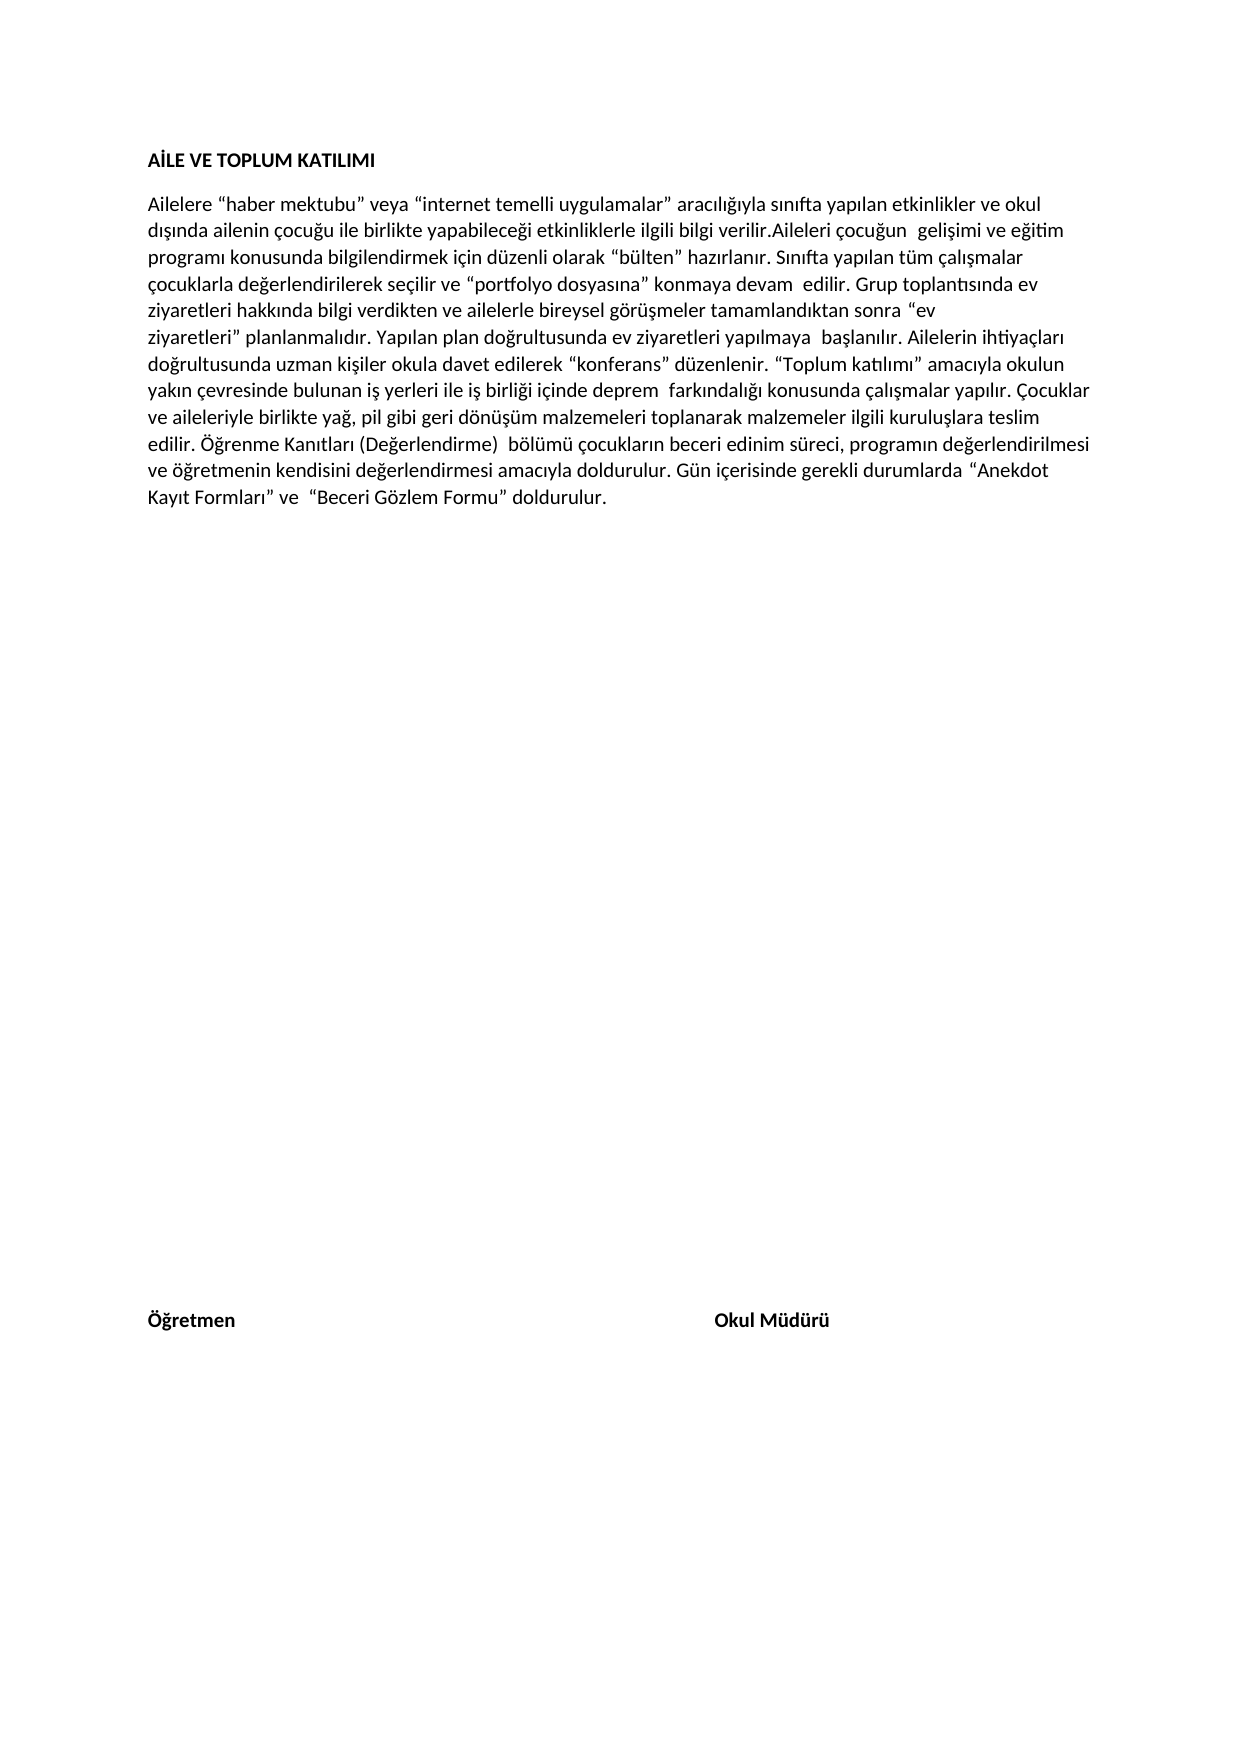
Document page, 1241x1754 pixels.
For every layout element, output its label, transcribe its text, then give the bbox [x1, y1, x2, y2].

text AİLE VE TOPLUM KATILIMI [148, 148, 1093, 173]
text Öğretmen Okul Müdürü [148, 1308, 1093, 1333]
text Ailelere “haber mektubu” veya “internet temelli uygulamalar” aracılığıyla sınıfta yapılan etkinlikler ve okul dışında ailenin çocuğu ile birlikte yapabileceği etkinliklerle ilgili bilgi verilir.Aileleri çocuğun gelişimi ve eğitim programı konusunda bilgilendirmek için düzenli olarak “bülten” hazırlanır. Sınıfta yapılan tüm çalışmalar çocuklarla değerlendirilerek seçilir ve “portfolyo dosyasına” konmaya devam edilir. Grup toplantısında ev ziyaretleri hakkında bilgi verdikten ve ailelerle bireysel görüşmeler tamamlandıktan sonra “ev ziyaretleri” planlanmalıdır. Yapılan plan doğrultusunda ev ziyaretleri yapılmaya başlanılır. Ailelerin ihtiyaçları doğrultusunda uzman kişiler okula davet edilerek “konferans” düzenlenir. “Toplum katılımı” amacıyla okulun yakın çevresinde bulunan iş yerleri ile iş birliği içinde deprem farkındalığı konusunda çalışmalar yapılır. Çocuklar ve aileleriyle birlikte yağ, pil gibi geri dönüşüm malzemeleri toplanarak malzemeler ilgili kuruluşlara teslim edilir. Öğrenme Kanıtları (Değerlendirme) bölümü çocukların beceri edinim süreci, programın değerlendirilmesi ve öğretmenin kendisini değerlendirmesi amacıyla doldurulur. Gün içerisinde gerekli durumlarda “Anekdot Kayıt Formları” ve “Beceri Gözlem Formu” doldurulur. [148, 191, 1093, 510]
